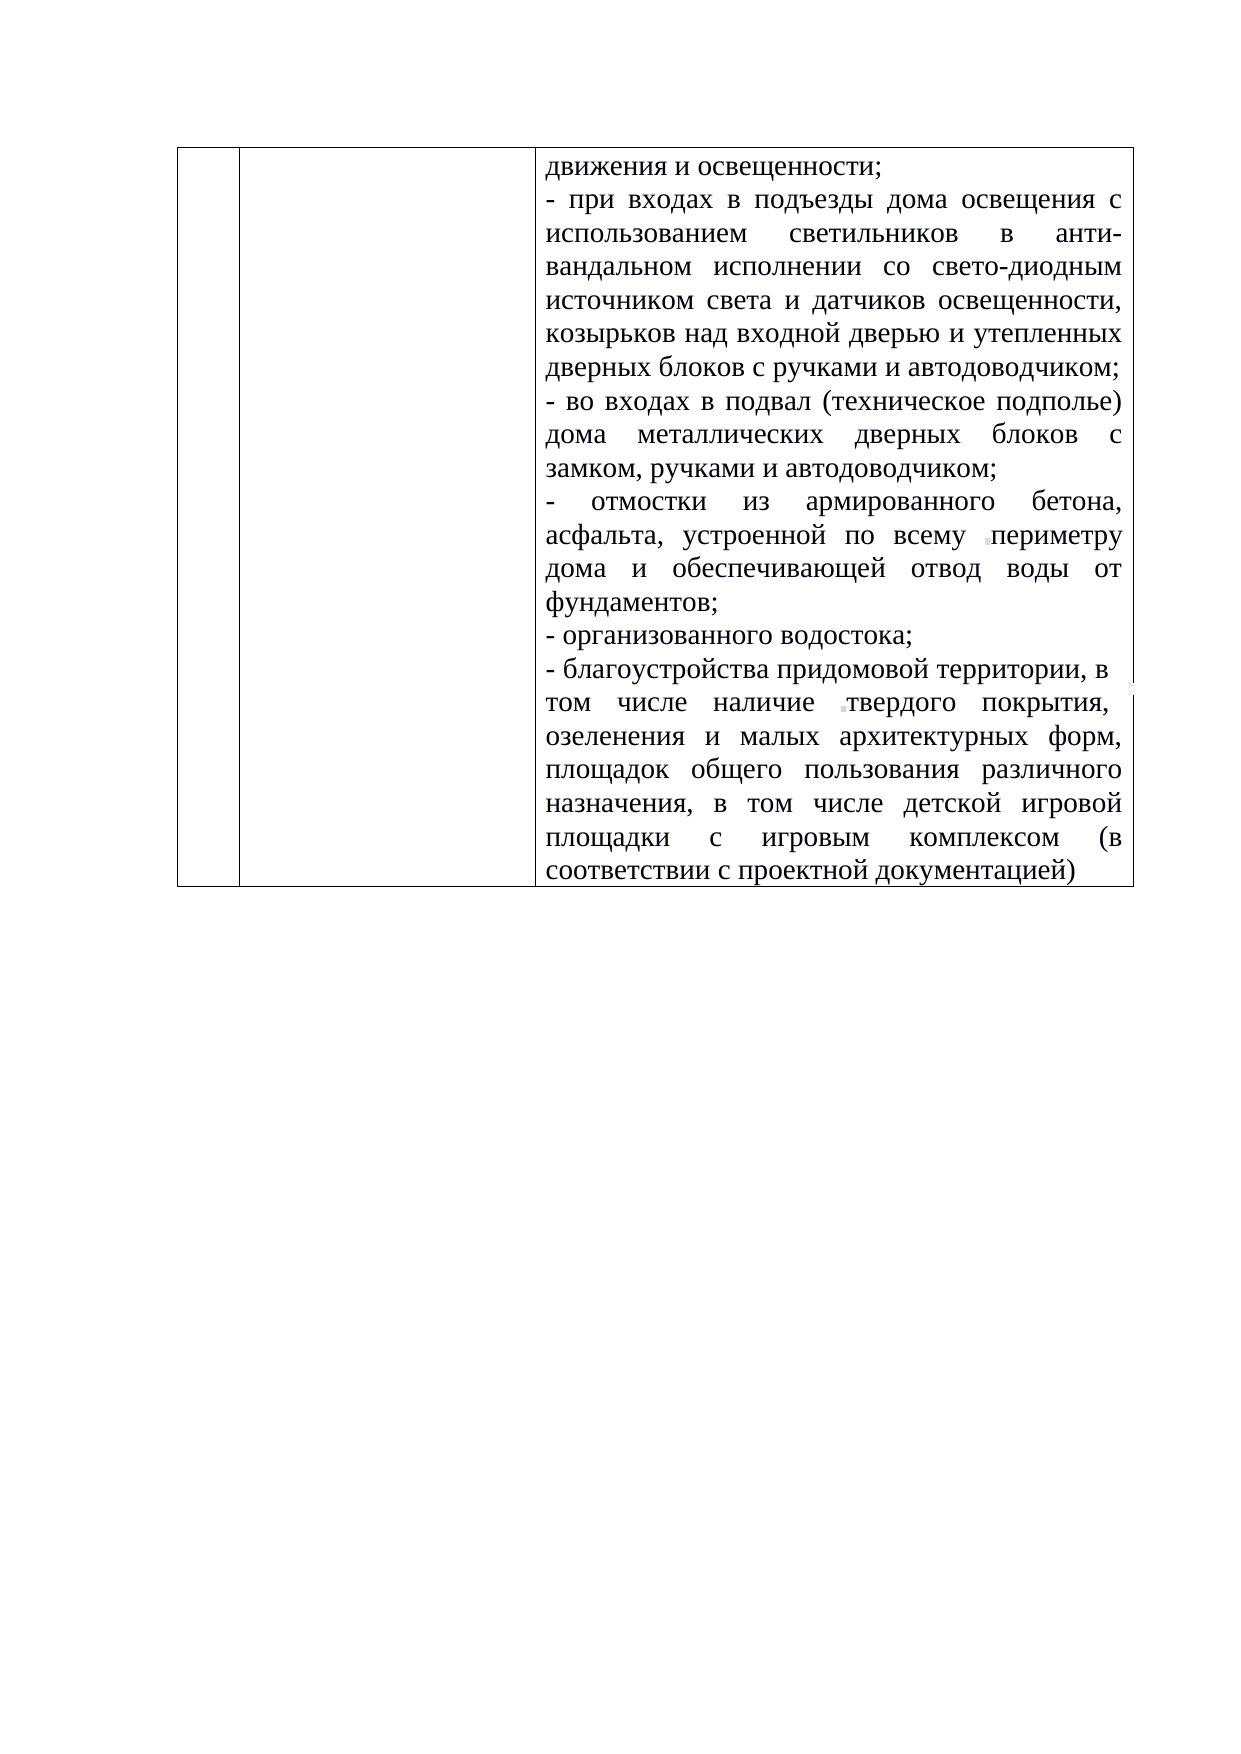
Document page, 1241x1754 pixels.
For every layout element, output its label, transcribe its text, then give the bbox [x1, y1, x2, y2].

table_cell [536, 148, 1133, 886]
picture [1128, 683, 1134, 695]
picture [985, 538, 991, 545]
picture [840, 706, 847, 712]
table_cell 2 [178, 148, 239, 886]
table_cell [240, 148, 535, 886]
